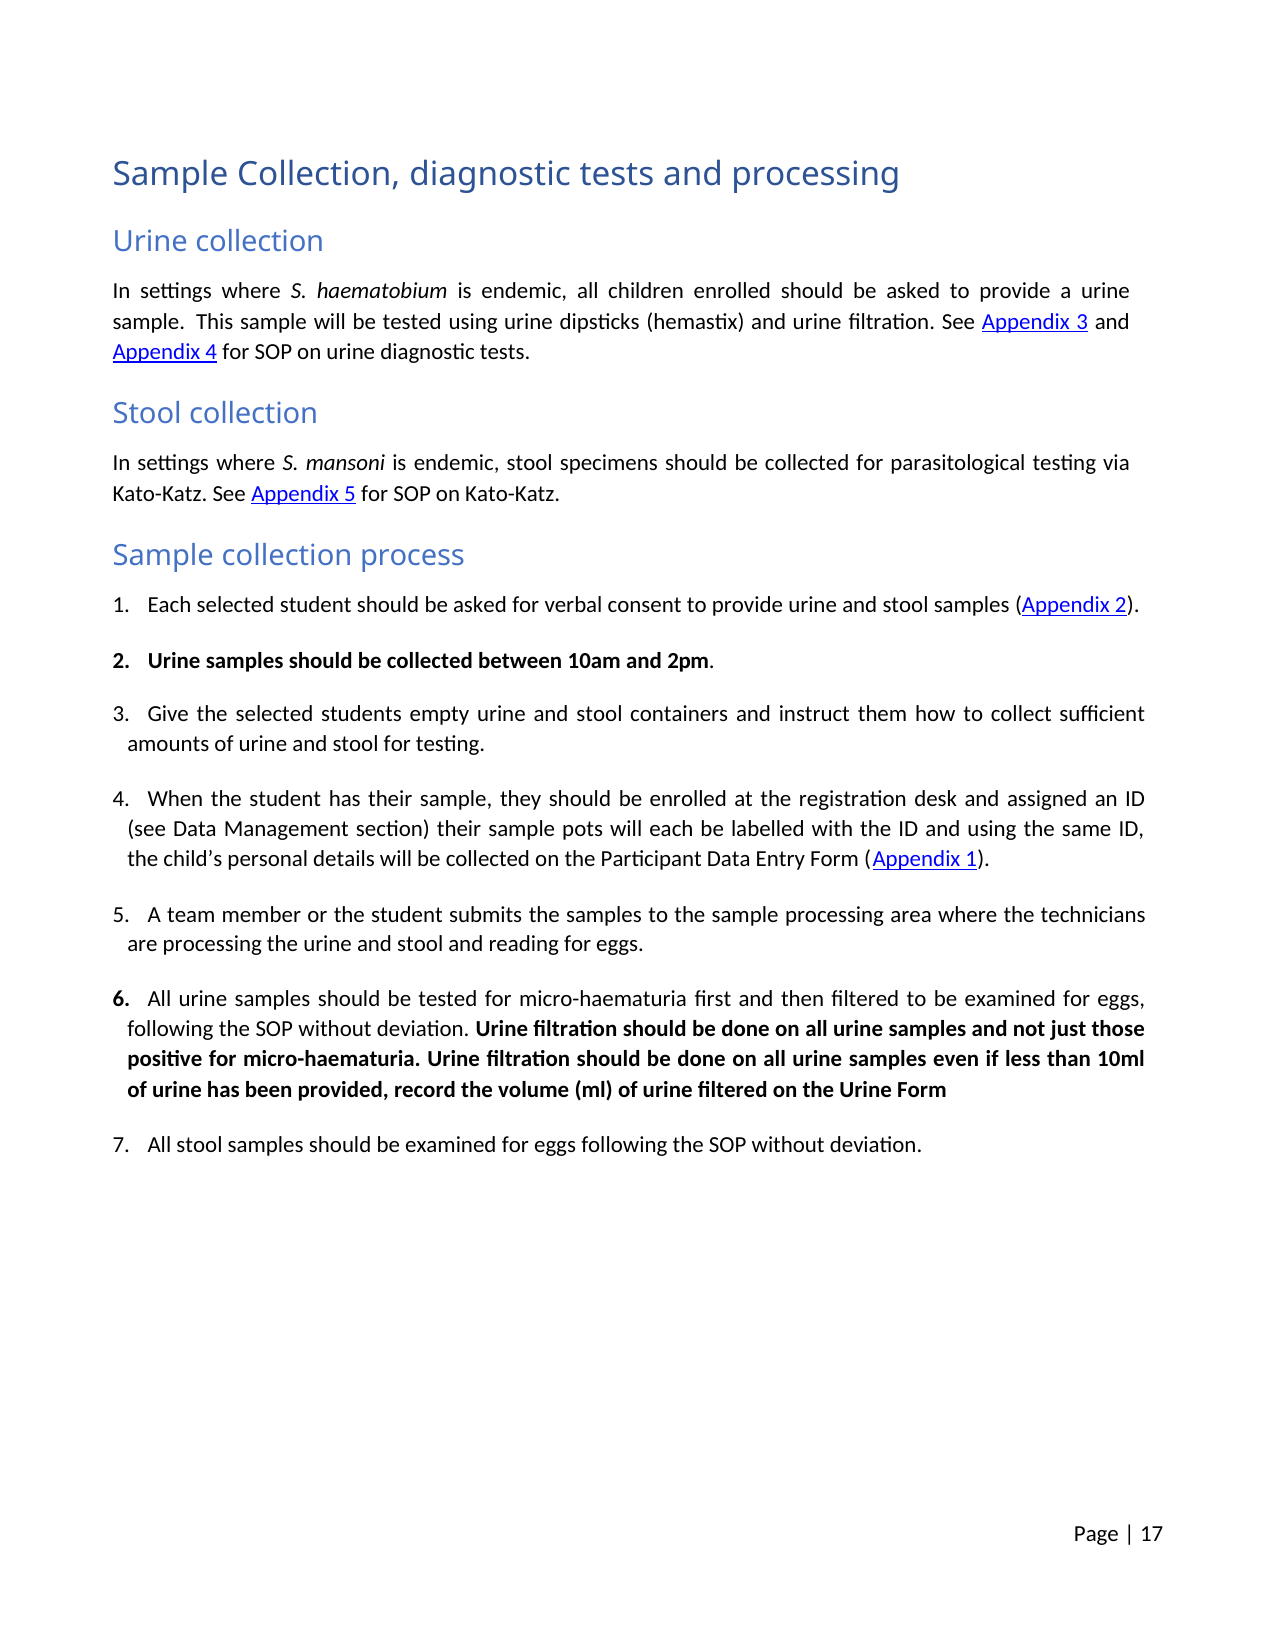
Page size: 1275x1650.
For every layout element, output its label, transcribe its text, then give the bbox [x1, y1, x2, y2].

subtitle Urine collection [112, 220, 1163, 260]
list When the student has their sample, they should be enrolled at the registration desk and assigned an ID (see Data Management section) their sample pots will each be labelled with the ID and using the same ID, the child’s personal details will be collected on the Participant Data Entry Form (Appendix 1). [112, 784, 1146, 873]
list All urine samples should be tested for micro-haematuria first and then filtered to be examined for eggs, following the SOP without deviation. Urine filtration should be done on all urine samples and not just those positive for micro-haematuria. Urine filtration should be done on all urine samples even if less than 10ml of urine has been provided, record the volume (ml) of urine filtered on the Urine Form [112, 984, 1146, 1103]
list Give the selected students empty urine and stool containers and instruct them how to collect sufficient amounts of urine and stool for testing. [112, 699, 1146, 757]
subtitle Urine samples should be collected between 10am and 2pm. [112, 646, 1146, 674]
list All stool samples should be examined for eggs following the SOP without deviation. [112, 1130, 1146, 1158]
subtitle Stool collection [112, 392, 1163, 432]
list Each selected student should be asked for verbal consent to provide urine and stool samples (Appendix 2). [112, 591, 1146, 618]
list A team member or the student submits the samples to the sample processing area where the technicians are processing the urine and stool and reading for eggs. [112, 900, 1146, 957]
text In settings where S. haematobium is endemic, all children enrolled should be asked to provide a urine sample. This sample will be tested using urine dipsticks (hemastix) and urine filtration. See Appendix 3 and Appendix 4 for SOP on urine diagnostic tests. [112, 277, 1131, 365]
text In settings where S. mansoni is endemic, stool specimens should be collected for parasitological testing via Kato-Katz. See Appendix 5 for SOP on Kato-Katz. [112, 448, 1131, 507]
subtitle Sample collection process [112, 534, 1163, 574]
subtitle Sample Collection, diagnostic tests and processing [112, 150, 1163, 195]
